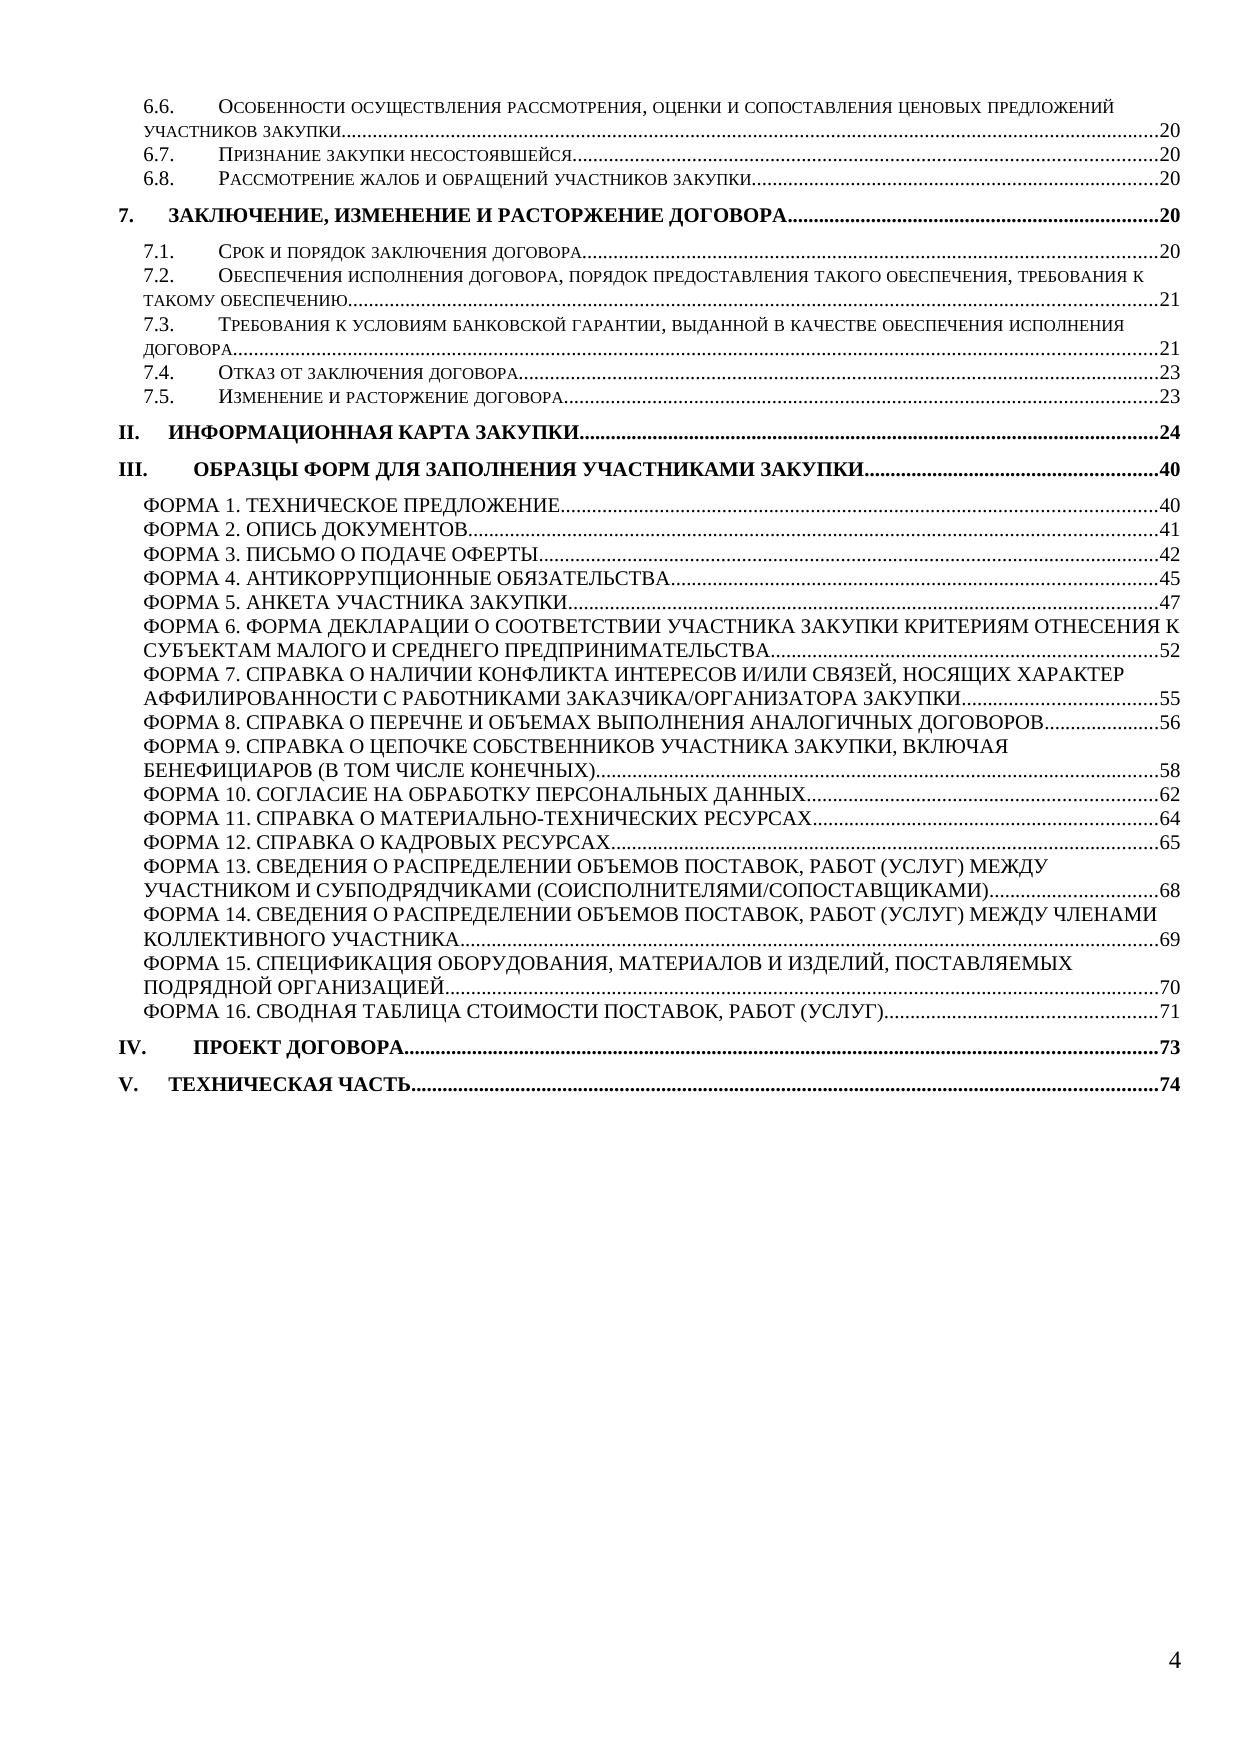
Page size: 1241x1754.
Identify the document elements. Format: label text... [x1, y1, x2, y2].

text V. ТЕХНИЧЕСКАЯ ЧАСТЬ 74 [118, 1072, 1181, 1096]
text 7.5. Изменение и расторжение договора 23 [143, 384, 1181, 408]
text 7.3. Требования к условиям банковской гарантии, выданной в качестве обеспечения исполнения договора 21 [143, 311, 1181, 359]
text ФОРМА 6. ФОРМА ДЕКЛАРАЦИИ О СООТВЕТСТВИИ УЧАСТНИКА ЗАКУПКИ КРИТЕРИЯМ ОТНЕСЕНИЯ К СУБЪЕКТАМ МАЛОГО И СРЕДНЕГО ПРЕДПРИНИМАТЕЛЬСТВА 52 [143, 614, 1181, 662]
text ФОРМА 9. Справка о цепочке собственников участника закупки, включая бенефициаров (в том числе конечных) 58 [143, 734, 1181, 782]
text ФОРМА 16. СВОДНАЯ ТАБЛИЦА СТОИМОСТИ ПОСТАВОК, РАБОТ (УСЛУГ) 71 [143, 999, 1181, 1023]
text ФОРМА 13. Сведения о распределении объемов поставок, работ (услуг) между участником и субподрядчиками (соисполнителями/сопоставщиками) 68 [143, 854, 1181, 902]
text ФОРМА 10. Согласие на обработку персональных данных 62 [143, 782, 1181, 806]
text 7.2. Обеспечения исполнения договора, порядок предоставления такого обеспечения, требования к такому обеспечению 21 [143, 263, 1181, 311]
text ФОРМА 14. Сведения о распределении объемов поставок, работ (услуг) между членами коллективного участника 69 [143, 902, 1181, 951]
text ФОРМА 7. Справка о наличии конфликта интересов и/или связей, носящих характер аффилированности с работниками Заказчика/Организатора закупки 55 [143, 662, 1181, 710]
text ФОРМА 11. Справка о материально-технических ресурсах 64 [143, 806, 1181, 830]
text ФОРМА 4. АНТИКОРРУПЦИОННЫЕ ОБЯЗАТЕЛЬСТВА 45 [143, 566, 1181, 589]
text 6.7. Признание закупки несостоявшейся 20 [143, 142, 1181, 166]
text IV. ПРОЕКТ ДОГОВОРА 73 [118, 1035, 1181, 1059]
text 7. ЗАКЛЮЧЕНИЕ, ИЗМЕНЕНИЕ И РАСТОРЖЕНИЕ ДОГОВОРА 20 [118, 203, 1181, 227]
text ФОРМА 3. ПИСЬМО О ПОДАЧЕ ОФЕРТЫ 42 [143, 541, 1181, 566]
text III. ОБРАЗЦЫ ФОРМ ДЛЯ ЗАПОЛНЕНИЯ УЧАСТНИКАМИ ЗАКУПКИ 40 [118, 457, 1181, 481]
text ФОРМА 2. ОПИСЬ ДОКУМЕНТОВ 41 [143, 517, 1181, 541]
text ФОРМА 12. Справка о кадровых ресурсах 65 [143, 830, 1181, 854]
text 6.6. Особенности осуществления рассмотрения, оценки и сопоставления ценовых предложений участников закупки 20 [143, 94, 1181, 142]
text ФОРМА 15. Спецификация оборудования, материалов и изделий, поставляемых подрядной организацией 70 [143, 951, 1181, 999]
text ФОРМА 5. АНКЕТА УЧАСТНИКА ЗАКУПКИ 47 [143, 589, 1181, 614]
text ФОРМА 8. СПРАВКА О ПЕРЕЧНЕ И ОБЪЕМАХ ВЫПОЛНЕНИЯ АНАЛОГИЧНЫХ ДОГОВОРОВ 56 [143, 710, 1181, 734]
text 7.4. Отказ от заключения договора 23 [143, 359, 1181, 384]
text ФОРМА 1. ТЕХНИЧЕСКОЕ ПРЕДЛОЖЕНИЕ 40 [143, 493, 1181, 517]
text II. ИНФОРМАЦИОННАЯ КАРТА ЗАКУПКИ 24 [118, 420, 1181, 444]
text 6.8. Рассмотрение жалоб и обращений участников закупки 20 [143, 166, 1181, 190]
text 7.1. Срок и порядок заключения договора 20 [143, 239, 1181, 263]
